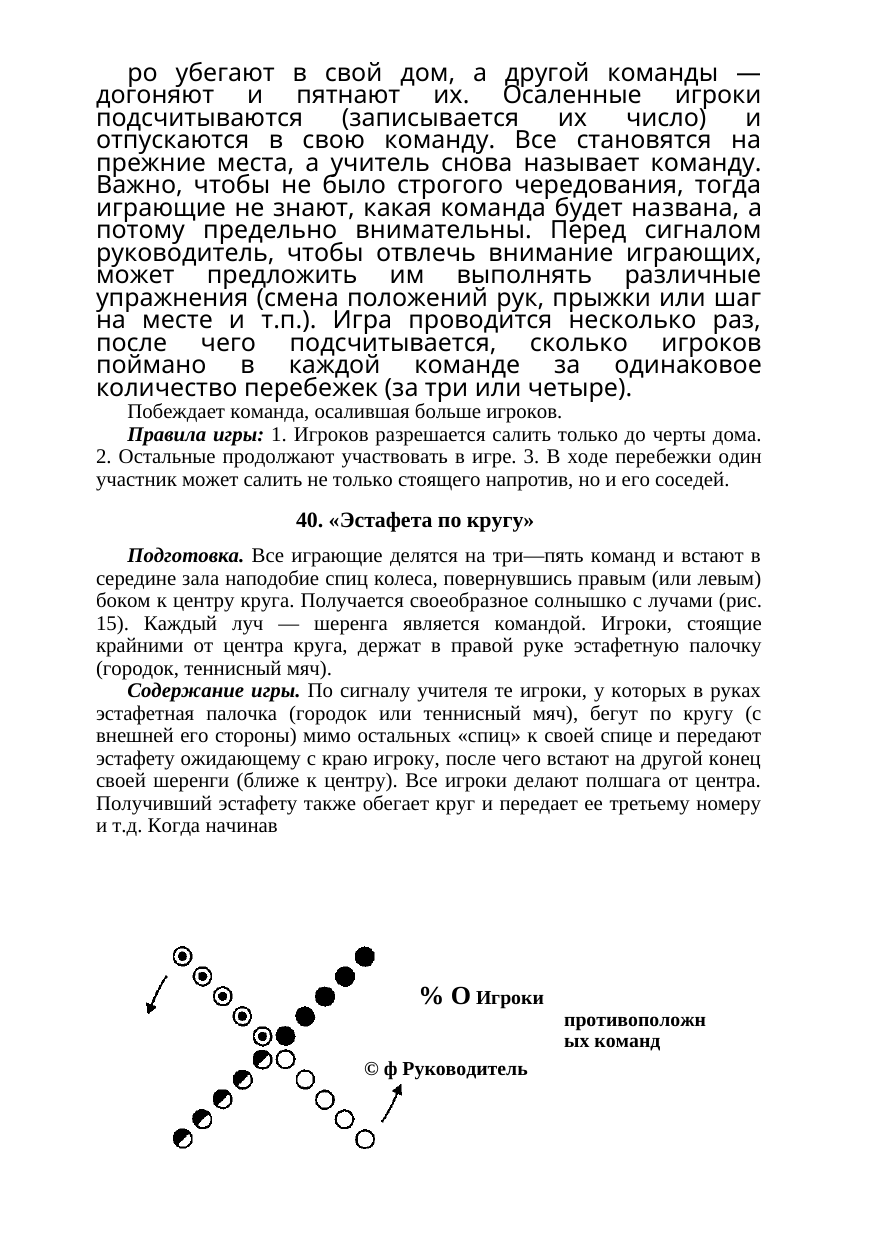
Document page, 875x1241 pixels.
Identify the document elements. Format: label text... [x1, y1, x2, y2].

text © ф Руководитель [364, 1059, 713, 1079]
text Подготовка. Все играющие делятся на три—пять команд и встают в середине зала наподобие спиц колеса, повернувшись правым (или левым) боком к центру круга. Получается своеобразное солнышко с лучами (рис. 15). Каждый луч — шеренга является командой. Игроки, стоящие крайними от центра круга, держат в правой руке эстафетную палочку (городок, теннисный мяч). [96, 545, 762, 680]
text Побеждает команда, осалившая больше игроков. [96, 401, 764, 423]
text Содержание игры. Учитель неожиданно произносит название одной из команд, например «День!» Игроки этой команды быстро убегают в свой дом, а другой команды — догоняют и пятнают их. Осаленные игроки подсчитываются (записывается их число) и отпускаются в свою команду. Все становятся на прежние места, а учитель снова называет команду. Важно, чтобы не было строгого чередования, тогда играющие не знают, какая команда будет названа, а потому предельно внимательны. Перед сигналом руководитель, чтобы отвлечь внимание играющих, может предложить им выполнять различные упражнения (смена положений рук, прыжки или шаг на месте и т.п.). Игра проводится несколько раз, после чего подсчитывается, сколько игроков поймано в каждой команде за одинаковое количество перебежек (за три или четыре). [96, 63, 762, 401]
text Содержание игры. По сигналу учителя те игроки, у которых в руках эстафетная палочка (городок или теннисный мяч), бегут по кругу (с внешней его стороны) мимо остальных «спиц» к своей спице и передают эстафету ожидающему с краю игроку, после чего встают на другой конец своей шеренги (ближе к центру). Все игроки делают полшага от центра. Получивший эстафету также обегает круг и передает ее третьему номеру и т.д. Когда начинавший игру окажется с края и ему принесут предмет, он поднимает его вверх, возвещая об окончании игры его командой. [96, 680, 762, 837]
text 40. «Эстафета по кругу» [296, 510, 764, 532]
text % О Игроки противоположных команд [418, 987, 713, 1052]
text Правила игры: 1. Игроков разрешается салить только до черты дома. 2. Остальные продолжают участвовать в игре. 3. В ходе перебежки один участник может салить не только стоящего напротив, но и его соседей. [96, 423, 762, 491]
picture [146, 946, 402, 1149]
